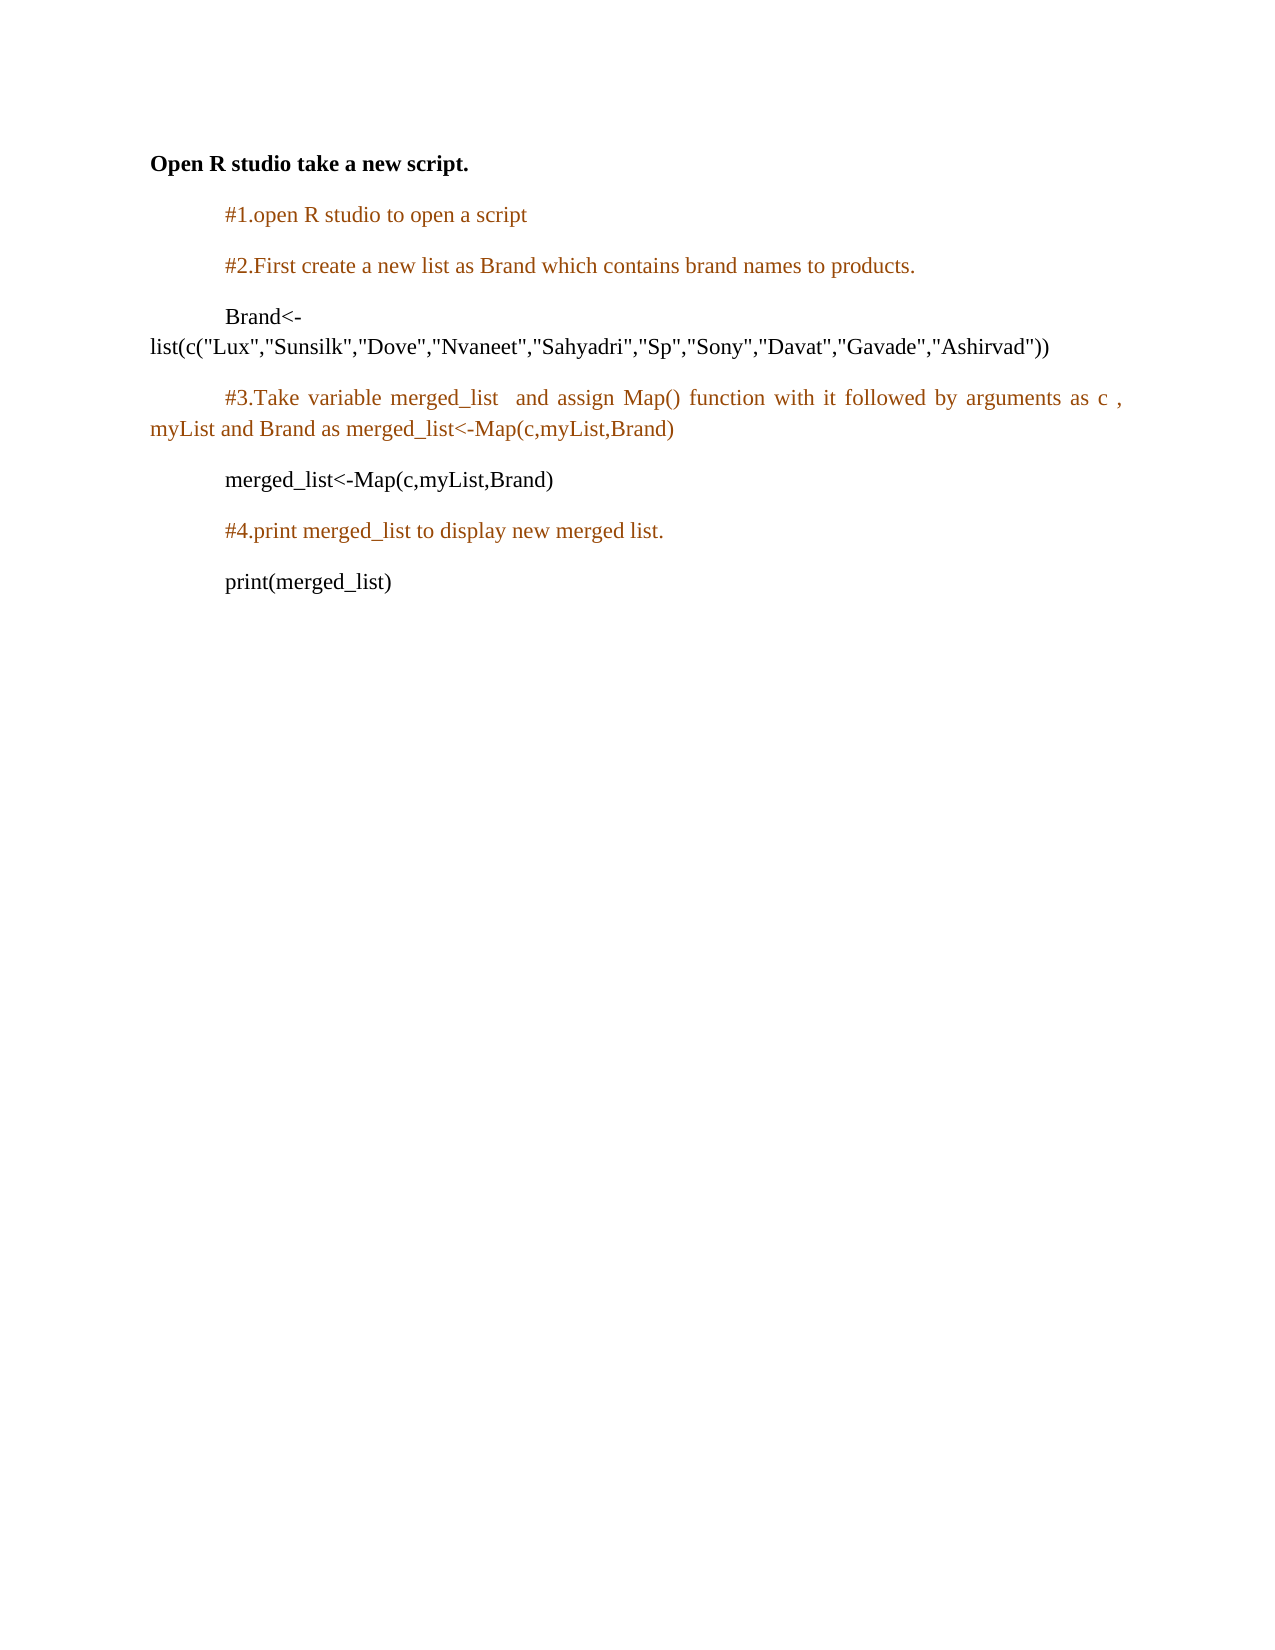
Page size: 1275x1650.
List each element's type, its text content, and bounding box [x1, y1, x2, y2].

text #4.print merged_list to display new merged list. [150, 517, 1125, 543]
text Open R studio take a new script. [150, 150, 1125, 176]
text merged_list<-Map(c,myList,Brand) [150, 466, 1125, 492]
text Brand<-list(c("Lux","Sunsilk","Dove","Nvaneet","Sahyadri","Sp","Sony","Davat","Gavade","Ashirvad")) [150, 303, 1125, 360]
text print(merged_list) [150, 568, 1125, 594]
text #2.First create a new list as Brand which contains brand names to products. [150, 252, 1125, 278]
text #3.Take variable merged_list and assign Map() function with it followed by arguments as c , myList and Brand as merged_list<-Map(c,myList,Brand) [150, 384, 1125, 441]
text #1.open R studio to open a script [150, 201, 1125, 227]
